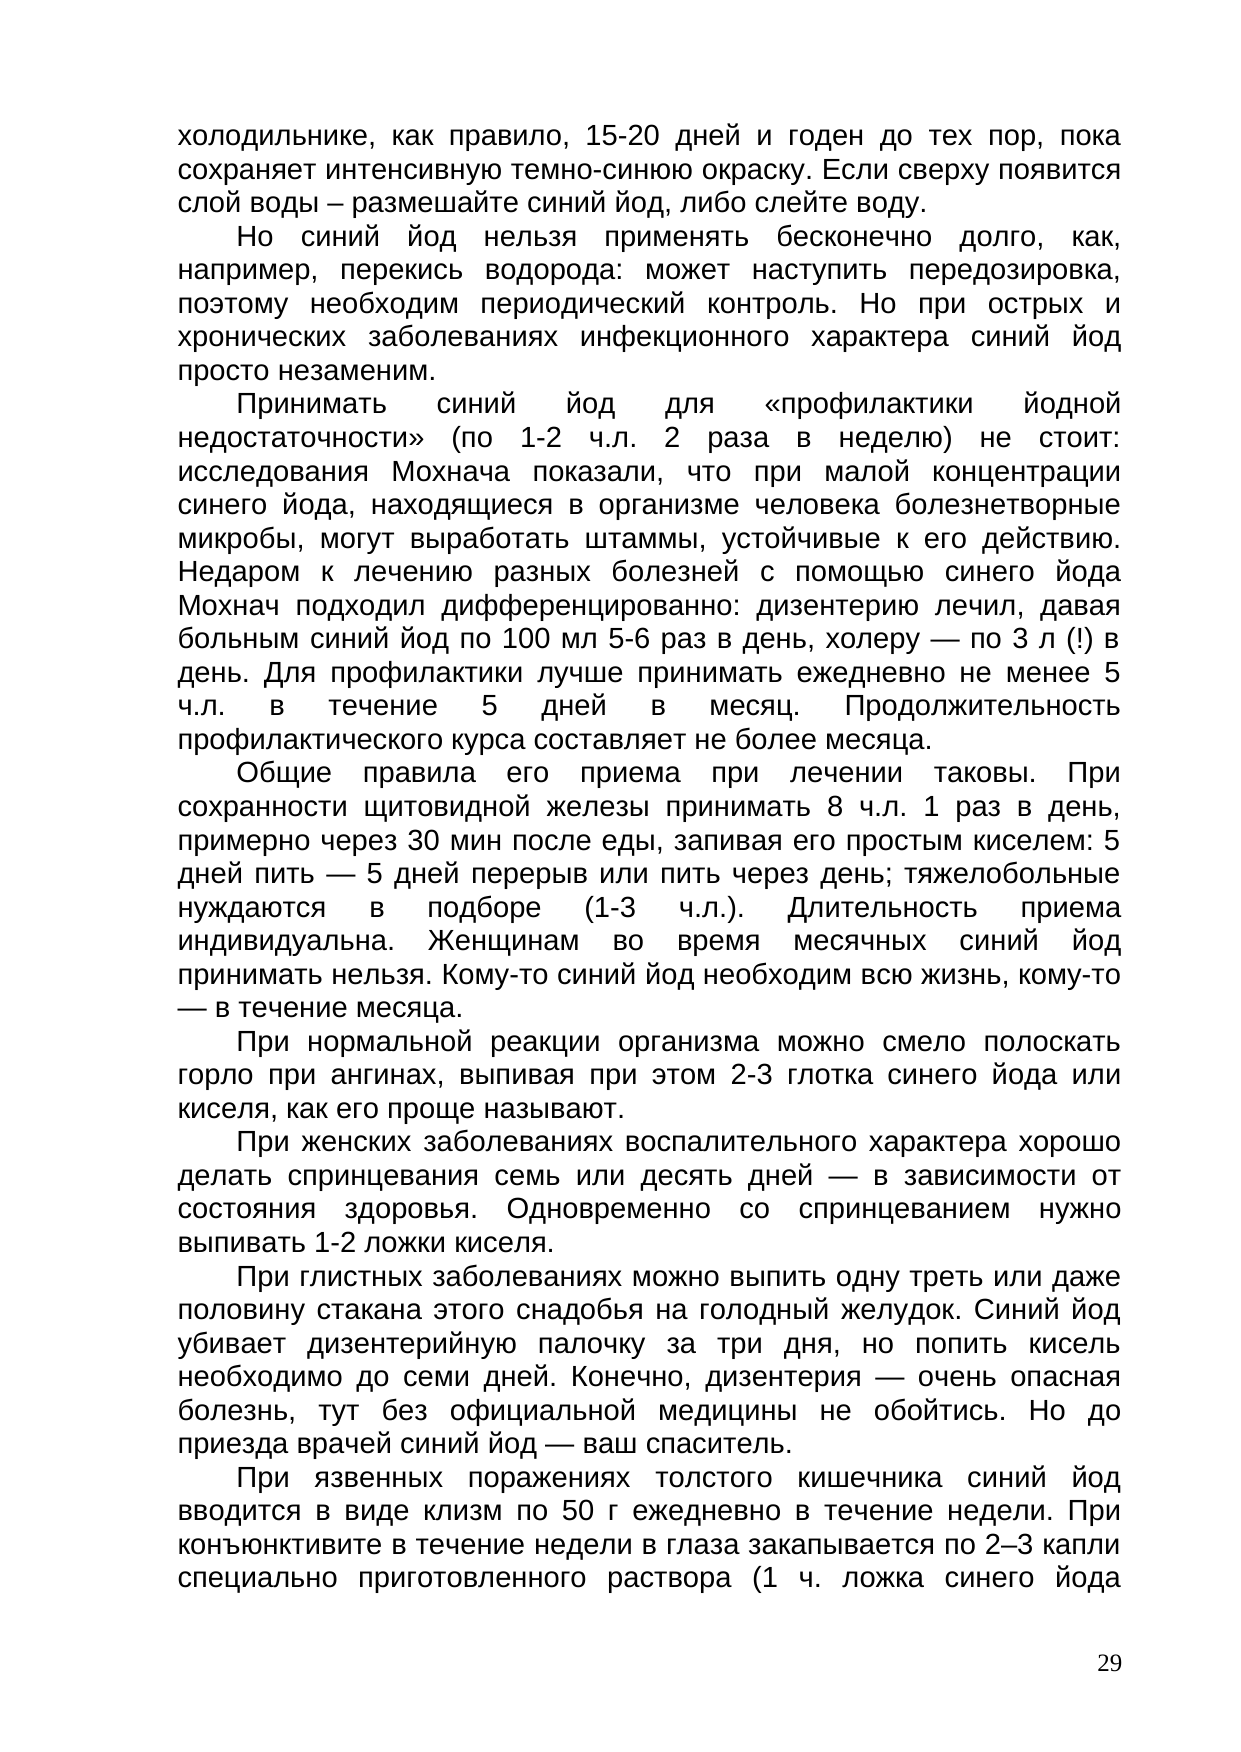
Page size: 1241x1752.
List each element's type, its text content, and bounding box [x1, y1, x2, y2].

text Принимать синий йод для «профилактики йодной недостаточности» (по 1-2 ч.л. 2 раза в неделю) не стоит: исследования Мохнача показали, что при малой концентрации синего йода, находящиеся в организме человека болезнетворные микробы, могут выработать штаммы, устойчивые к его действию. Недаром к лечению разных болезней с помощью синего йода Мохнач подходил дифференцированно: дизентерию лечил, давая больным синий йод по 100 мл 5-6 раз в день, холеру — по 3 л (!) в день. Для профилактики лучше принимать ежедневно не менее 5 ч.л. в течение 5 дней в месяц. Продолжительность профилактического курса составляет не более месяца. [177, 386, 1122, 755]
text При женских заболеваниях воспалительного характера хорошо делать спринцевания семь или десять дней — в зависимости от состояния здоровья. Одновременно со спринцеванием нужно выпивать 1-2 ложки киселя. [177, 1124, 1122, 1258]
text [177, 1460, 1122, 1594]
text При нормальной реакции организма можно смело полоскать горло при ангинах, выпивая при этом 2-3 глотка синего йода или киселя, как его проще называют. [177, 1024, 1122, 1124]
text Но синий йод нельзя применять бесконечно долго, как, например, перекись водорода: может наступить передозировка, поэтому необходим периодический контроль. Но при острых и хронических заболеваниях инфекционного характера синий йод просто незаменим. [177, 219, 1122, 386]
text При глистных заболеваниях можно выпить одну треть или даже половину стакана этого снадобья на голодный желудок. Синий йод убивает дизентерийную палочку за три дня, но попить кисель необходимо до семи дней. Конечно, дизентерия — очень опасная болезнь, тут без официальной медицины не обойтись. Но до приезда врачей синий йод — ваш спаситель. [177, 1258, 1122, 1460]
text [177, 118, 1122, 219]
text Общие правила его приема при лечении таковы. При сохранности щитовидной железы принимать 8 ч.л. 1 раз в день, примерно через 30 мин после еды, запивая его простым киселем: 5 дней пить — 5 дней перерыв или пить через день; тяжелобольные нуждаются в подборе (1-3 ч.л.). Длительность приема индивидуальна. Женщинам во время месячных синий йод принимать нельзя. Кому-то синий йод необходим всю жизнь, кому-то — в течение месяца. [177, 755, 1122, 1024]
